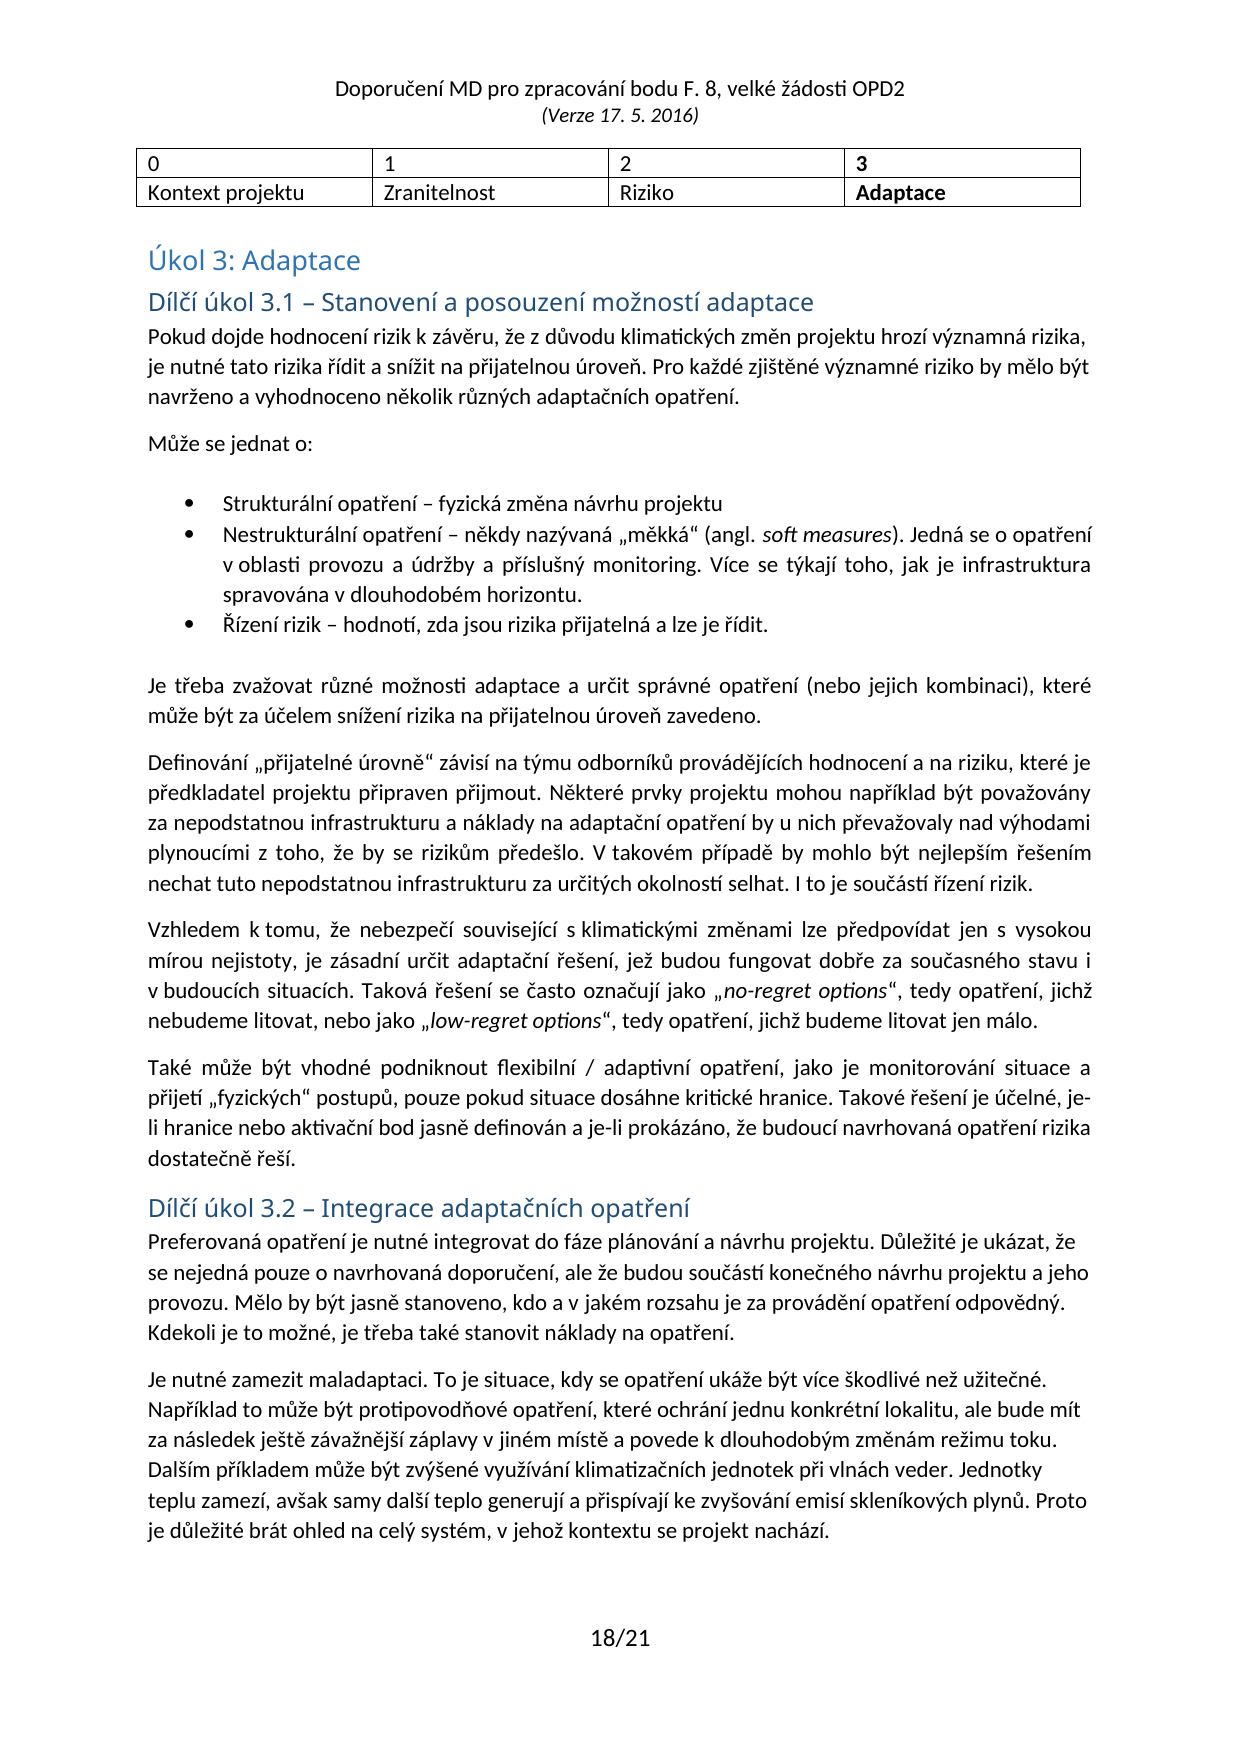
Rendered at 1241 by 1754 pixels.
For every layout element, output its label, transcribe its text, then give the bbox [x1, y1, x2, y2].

text Je nutné zamezit maladaptaci. To je situace, kdy se opatření ukáže být více škodlivé než užitečné. Například to může být protipovodňové opatření, které ochrání jednu konkrétní lokalitu, ale bude mít za následek ještě závažnější záplavy v jiném místě a povede k dlouhodobým změnám režimu toku. Dalším příkladem může být zvýšené využívání klimatizačních jednotek při vlnách veder. Jednotky teplu zamezí, avšak samy další teplo generují a přispívají ke zvyšování emisí skleníkových plynů. Proto je důležité brát ohled na celý systém, v jehož kontextu se projekt nachází. [148, 1365, 1093, 1544]
table_cell Zranitelnost [373, 178, 608, 206]
table_cell Adaptace [845, 178, 1080, 206]
list Strukturální opatření – fyzická změna návrhu projektu [185, 489, 1093, 518]
subtitle Dílčí úkol 3.1 – Stanovení a posouzení možností adaptace [148, 285, 1093, 319]
subtitle Úkol 3: Adaptace [148, 241, 1093, 278]
table_cell Kontext projektu [137, 178, 372, 206]
table_header 0 [137, 149, 372, 177]
table_header 2 [609, 149, 844, 177]
text Může se jednat o: [148, 429, 1093, 457]
table_cell Riziko [609, 178, 844, 206]
text Pokud dojde hodnocení rizik k závěru, že z důvodu klimatických změn projektu hrozí významná rizika, je nutné tato rizika řídit a snížit na přijatelnou úroveň. Pro každé zjištěné významné riziko by mělo být navrženo a vyhodnoceno několik různých adaptačních opatření. [148, 322, 1093, 410]
text Definování „přijatelné úrovně“ závisí na týmu odborníků provádějících hodnocení a na riziku, které je předkladatel projektu připraven přijmout. Některé prvky projektu mohou například být považovány za nepodstatnou infrastrukturu a náklady na adaptační opatření by u nich převažovaly nad výhodami plynoucími z toho, že by se rizikům předešlo. V takovém případě by mohlo být nejlepším řešením nechat tuto nepodstatnou infrastrukturu za určitých okolností selhat. I to je součástí řízení rizik. [148, 748, 1093, 897]
list Nestrukturální opatření – někdy nazývaná „měkká“ (angl. soft measures). Jedná se o opatření v oblasti provozu a údržby a příslušný monitoring. Více se týkají toho, jak je infrastruktura spravována v dlouhodobém horizontu. [185, 520, 1093, 608]
text Preferovaná opatření je nutné integrovat do fáze plánování a návrhu projektu. Důležité je ukázat, že se nejedná pouze o navrhovaná doporučení, ale že budou součástí konečného návrhu projektu a jeho provozu. Mělo by být jasně stanoveno, kdo a v jakém rozsahu je za provádění opatření odpovědný. Kdekoli je to možné, je třeba také stanovit náklady na opatření. [148, 1227, 1093, 1346]
text Vzhledem k tomu, že nebezpečí související s klimatickými změnami lze předpovídat jen s vysokou mírou nejistoty, je zásadní určit adaptační řešení, jež budou fungovat dobře za současného stavu i v budoucích situacích. Taková řešení se často označují jako „no-regret options“, tedy opatření, jichž nebudeme litovat, nebo jako „low-regret options“, tedy opatření, jichž budeme litovat jen málo. [148, 916, 1093, 1034]
text Je třeba zvažovat různé možnosti adaptace a určit správné opatření (nebo jejich kombinaci), které může být za účelem snížení rizika na přijatelnou úroveň zavedeno. [148, 671, 1093, 729]
table_header 3 [845, 149, 1080, 177]
table_header 1 [373, 149, 608, 177]
text Také může být vhodné podniknout flexibilní / adaptivní opatření, jako je monitorování situace a přijetí „fyzických“ postupů, pouze pokud situace dosáhne kritické hranice. Takové řešení je účelné, je-li hranice nebo aktivační bod jasně definován a je-li prokázáno, že budoucí navrhovaná opatření rizika dostatečně řeší. [148, 1053, 1093, 1172]
subtitle Dílčí úkol 3.2 – Integrace adaptačních opatření [148, 1191, 1093, 1225]
list Řízení rizik – hodnotí, zda jsou rizika přijatelná a lze je řídit. [185, 610, 1093, 638]
